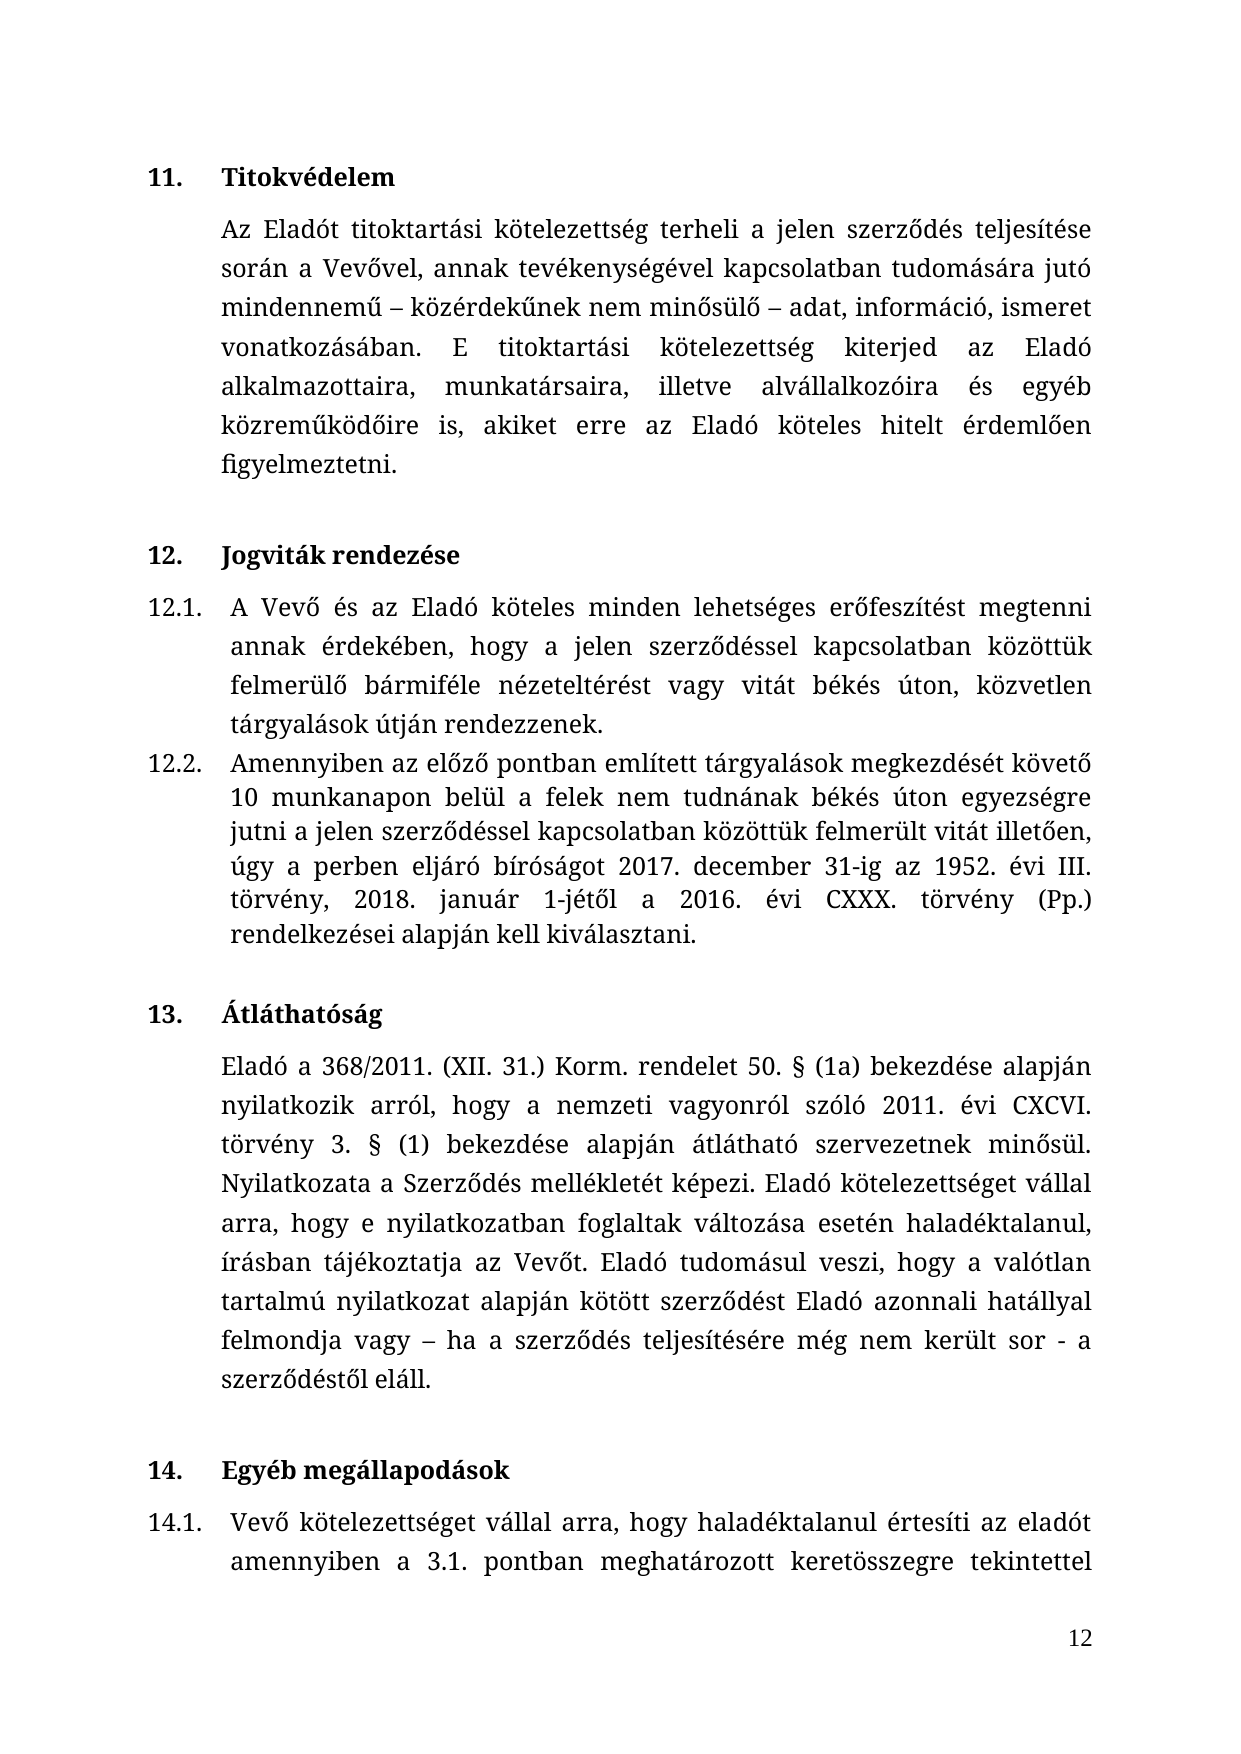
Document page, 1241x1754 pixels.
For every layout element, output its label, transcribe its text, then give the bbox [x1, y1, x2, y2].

list A Vevő és az Eladó köteles minden lehetséges erőfeszítést megtenni annak érdekében, hogy a jelen szerződéssel kapcsolatban közöttük felmerülő bármiféle nézeteltérést vagy vitát békés úton, közvetlen tárgyalások útján rendezzenek. [148, 589, 1093, 741]
list Egyéb megállapodások [148, 1453, 1093, 1487]
text Eladó a 368/2011. (XII. 31.) Korm. rendelet 50. § (1a) bekezdése alapján nyilatkozik arról, hogy a nemzeti vagyonról szóló 2011. évi CXCVI. törvény 3. § (1) bekezdése alapján átlátható szervezetnek minősül. Nyilatkozata a Szerződés mellékletét képezi. Eladó kötelezettséget vállal arra, hogy e nyilatkozatban foglaltak változása esetén haladéktalanul, írásban tájékoztatja az Vevőt. Eladó tudomásul veszi, hogy a valótlan tartalmú nyilatkozat alapján kötött szerződést Eladó azonnali hatállyal felmondja vagy – ha a szerződés teljesítésére még nem került sor - a szerződéstől eláll. [221, 1048, 1093, 1396]
list Jogviták rendezése [148, 538, 1093, 572]
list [148, 1504, 1093, 1578]
text Az Eladót titoktartási kötelezettség terheli a jelen szerződés teljesítése során a Vevővel, annak tevékenységével kapcsolatban tudomására jutó mindennemű – közérdekűnek nem minősülő – adat, információ, ismeret vonatkozásában. E titoktartási kötelezettség kiterjed az Eladó alkalmazottaira, munkatársaira, illetve alvállalkozóira és egyéb közreműködőire is, akiket erre az Eladó köteles hitelt érdemlően figyelmeztetni. [221, 212, 1093, 481]
list Átláthatóság [148, 997, 1093, 1031]
list Amennyiben az előző pontban említett tárgyalások megkezdését követő 10 munkanapon belül a felek nem tudnának békés úton egyezségre jutni a jelen szerződéssel kapcsolatban közöttük felmerült vitát illetően, úgy a perben eljáró bíróságot 2017. december 31-ig az 1952. évi III. törvény, 2018. január 1-jétől a 2016. évi CXXX. törvény (Pp.) rendelkezései alapján kell kiválasztani. [148, 746, 1093, 950]
list Titokvédelem [148, 160, 1093, 194]
